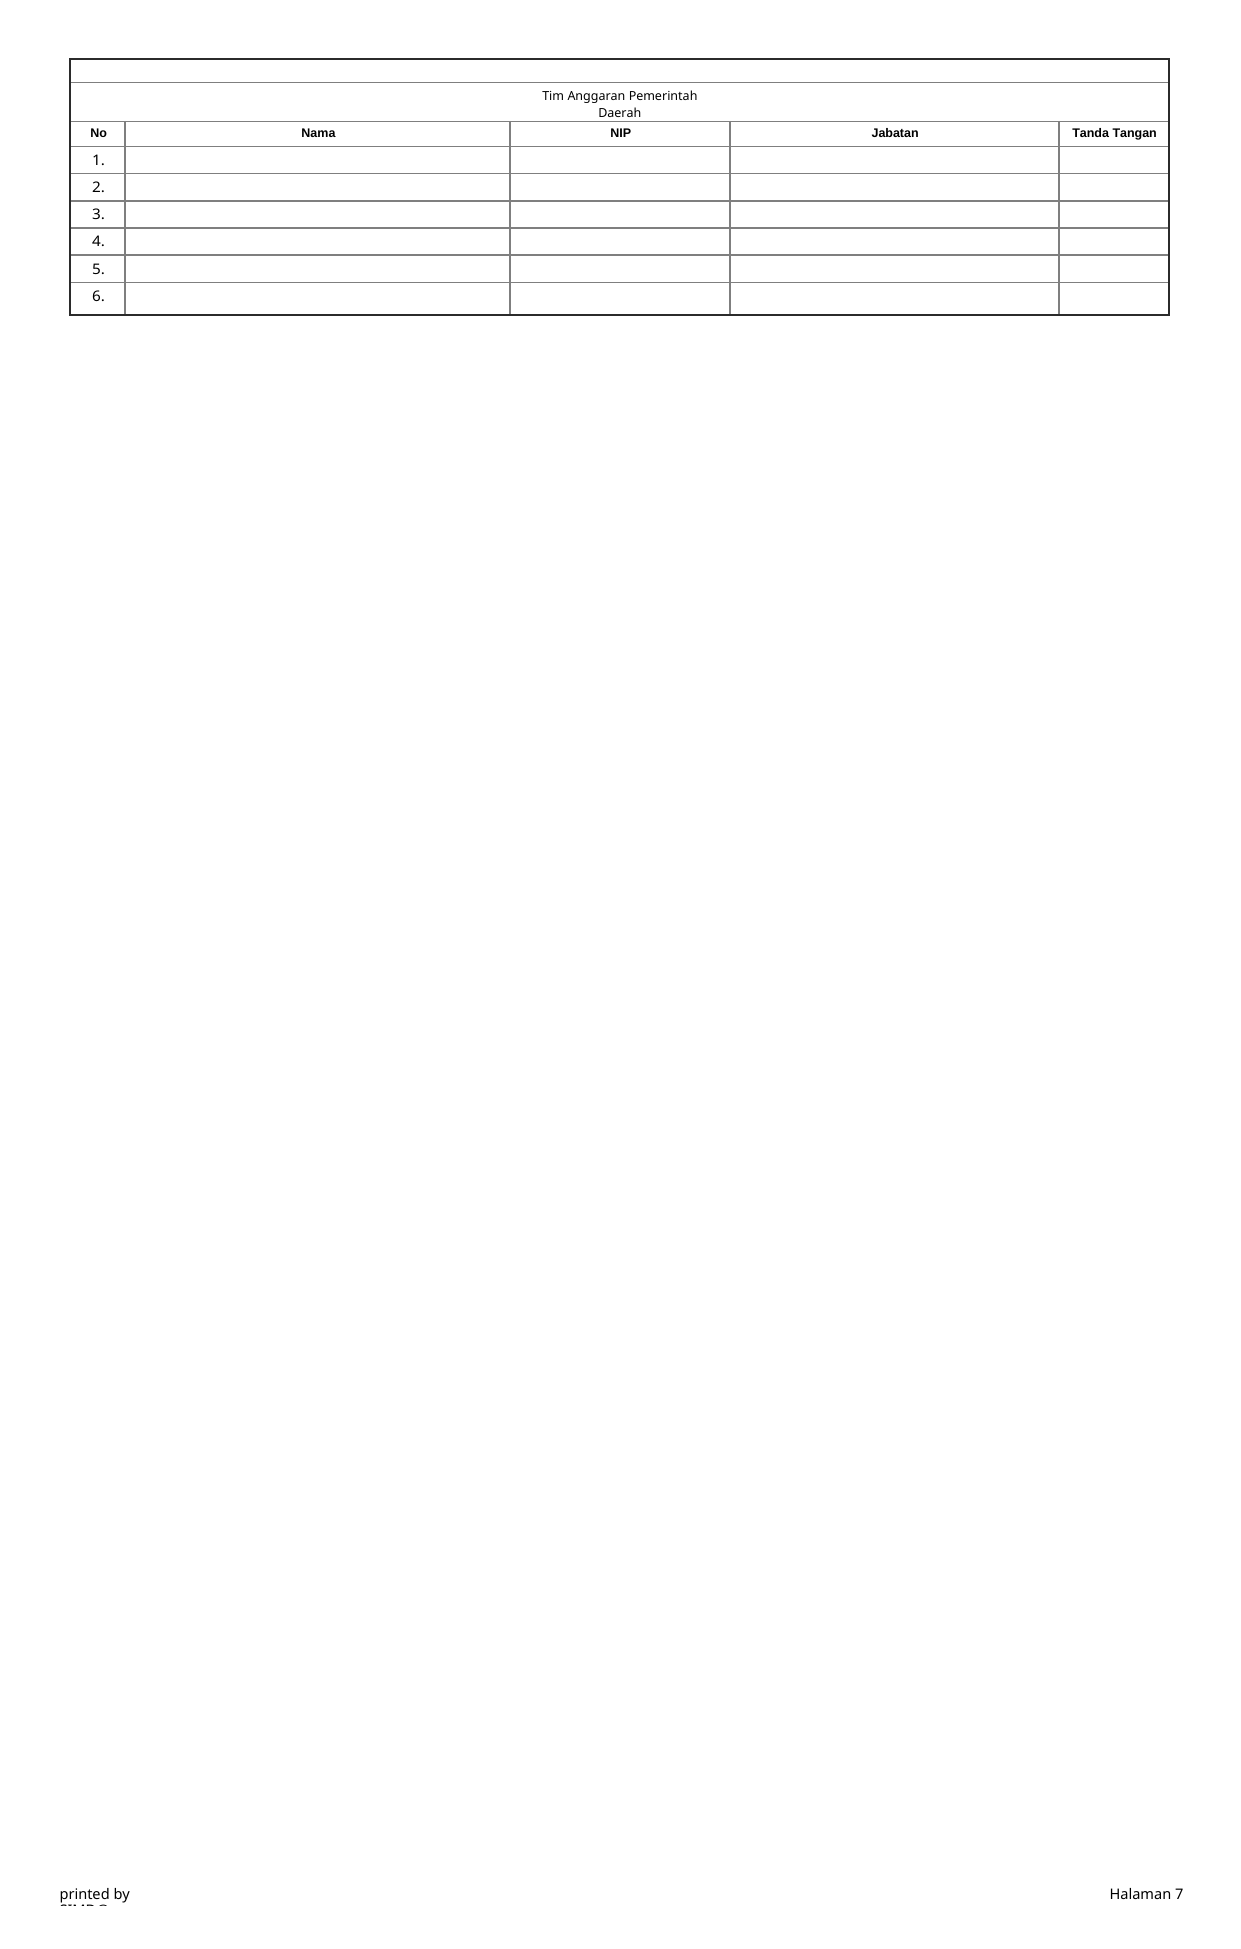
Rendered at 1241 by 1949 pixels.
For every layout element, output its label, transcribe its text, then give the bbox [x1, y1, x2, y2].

table_cell [1060, 202, 1168, 227]
table_cell [1060, 283, 1168, 314]
table_cell Tanda Tangan [1060, 122, 1168, 146]
table_cell [731, 174, 1058, 200]
table_cell Nama [126, 122, 509, 146]
table_cell [511, 283, 729, 314]
table_cell [126, 174, 509, 200]
table_cell [511, 202, 729, 227]
table_cell [126, 283, 509, 314]
table_cell [731, 256, 1058, 281]
table_cell 4. [71, 229, 124, 254]
table_cell [731, 229, 1058, 254]
table_cell [1060, 174, 1168, 200]
table_cell [511, 147, 729, 173]
table_cell 5. [71, 256, 124, 281]
table_cell 3. [71, 202, 124, 227]
table_cell [731, 147, 1058, 173]
table_cell 1. [71, 147, 124, 173]
table_cell Jabatan [731, 122, 1058, 146]
table_cell [126, 202, 509, 227]
table_cell [511, 174, 729, 200]
table_cell [1060, 256, 1168, 281]
table_cell [126, 147, 509, 173]
table_cell [1060, 229, 1168, 254]
table_cell 6. [71, 283, 124, 314]
table_cell [126, 229, 509, 254]
table_cell [126, 256, 509, 281]
table_cell [731, 283, 1058, 314]
table_cell [1060, 147, 1168, 173]
table_header [71, 60, 1168, 82]
table_cell [511, 256, 729, 281]
table_cell No [71, 122, 124, 146]
table_cell Tim Anggaran Pemerintah Daerah [71, 83, 1168, 121]
table_cell 2. [71, 174, 124, 200]
table_cell [731, 202, 1058, 227]
table_cell [511, 229, 729, 254]
table_cell NIP [511, 122, 729, 146]
